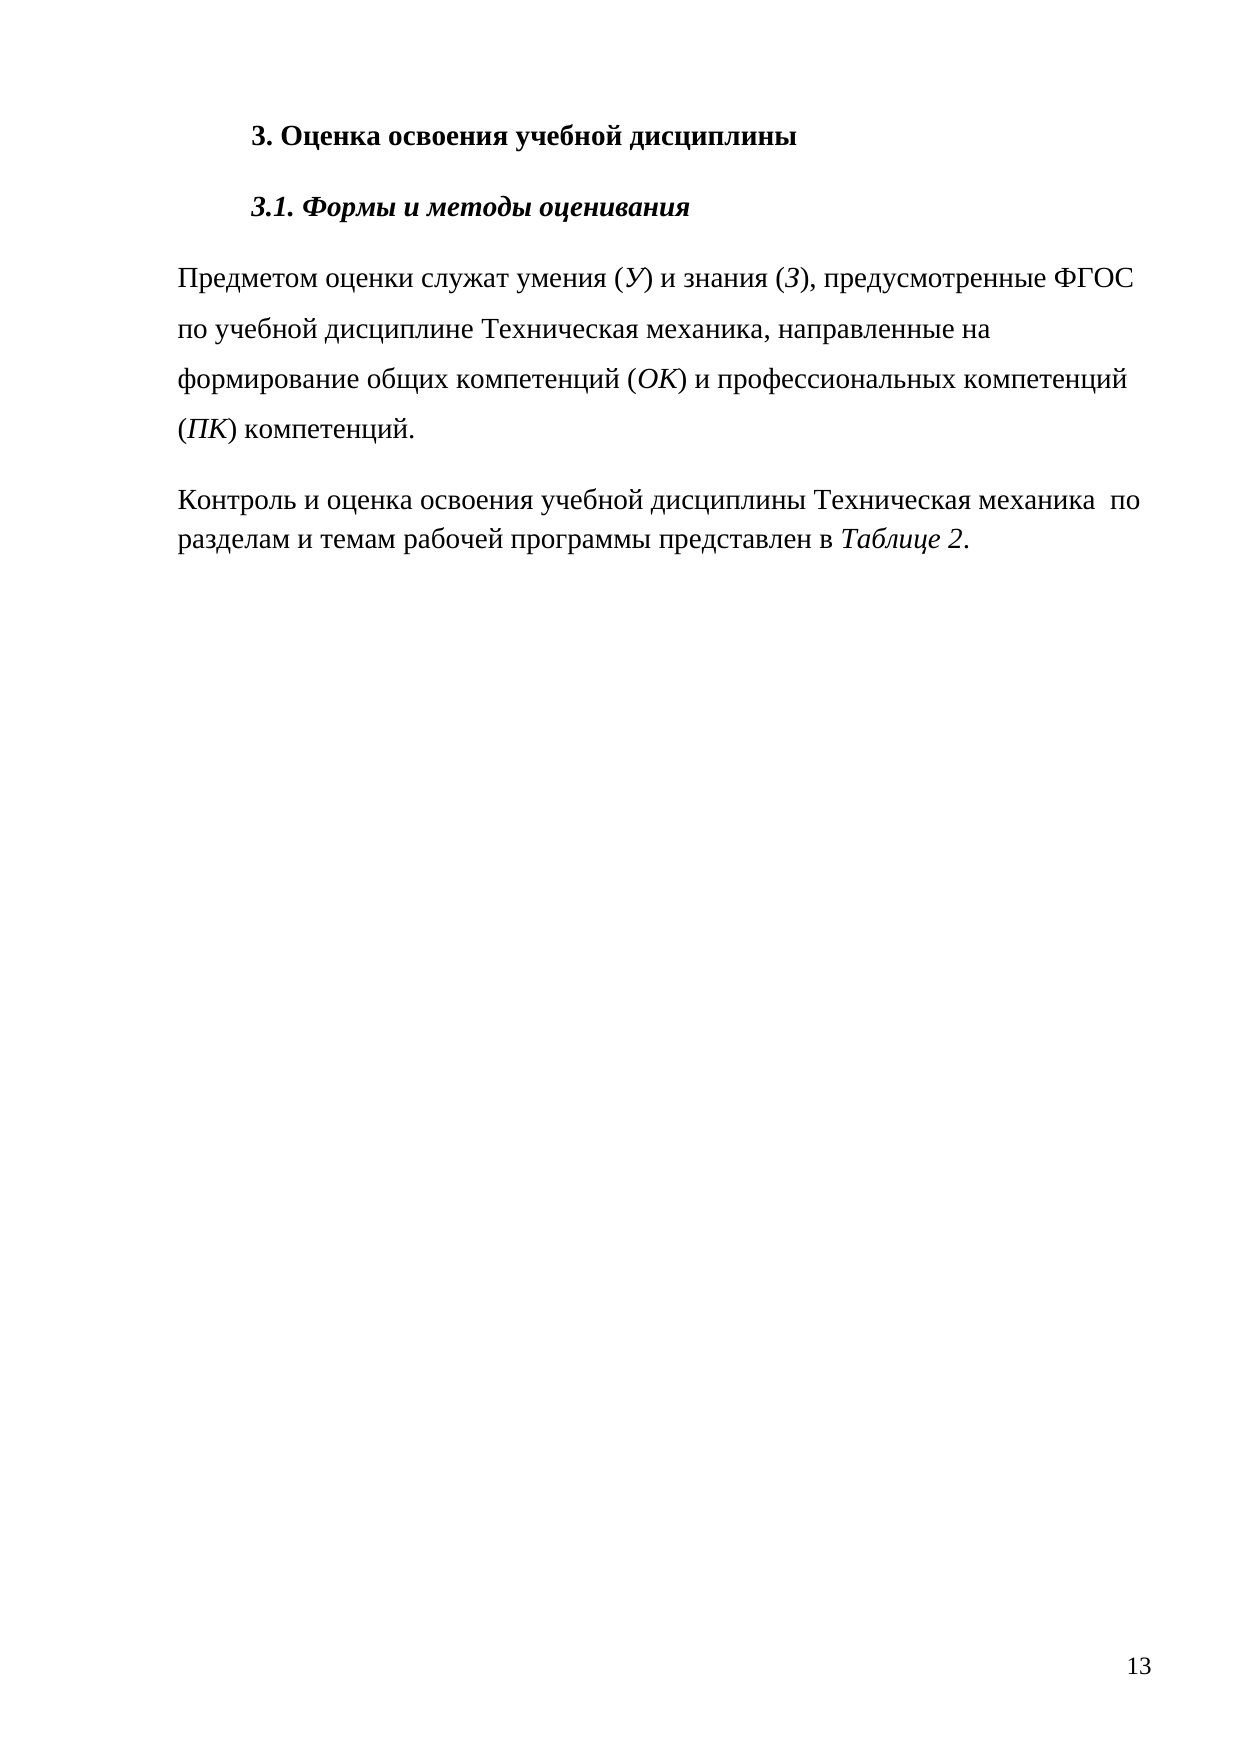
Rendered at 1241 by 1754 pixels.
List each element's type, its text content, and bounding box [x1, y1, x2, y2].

text 3.1. Формы и методы оценивания [177, 189, 1152, 223]
text 3. Оценка освоения учебной дисциплины [177, 118, 1152, 152]
text Предметом оценки служат умения (У) и знания (З), предусмотренные ФГОС по учебной дисциплине Техническая механика, направленные на формирование общих компетенций (ОК) и профессиональных компетенций (ПК) компетенций. [177, 260, 1152, 445]
text Контроль и оценка освоения учебной дисциплины Техническая механика по разделам и темам рабочей программы представлен в Таблице 2. [177, 482, 1152, 554]
